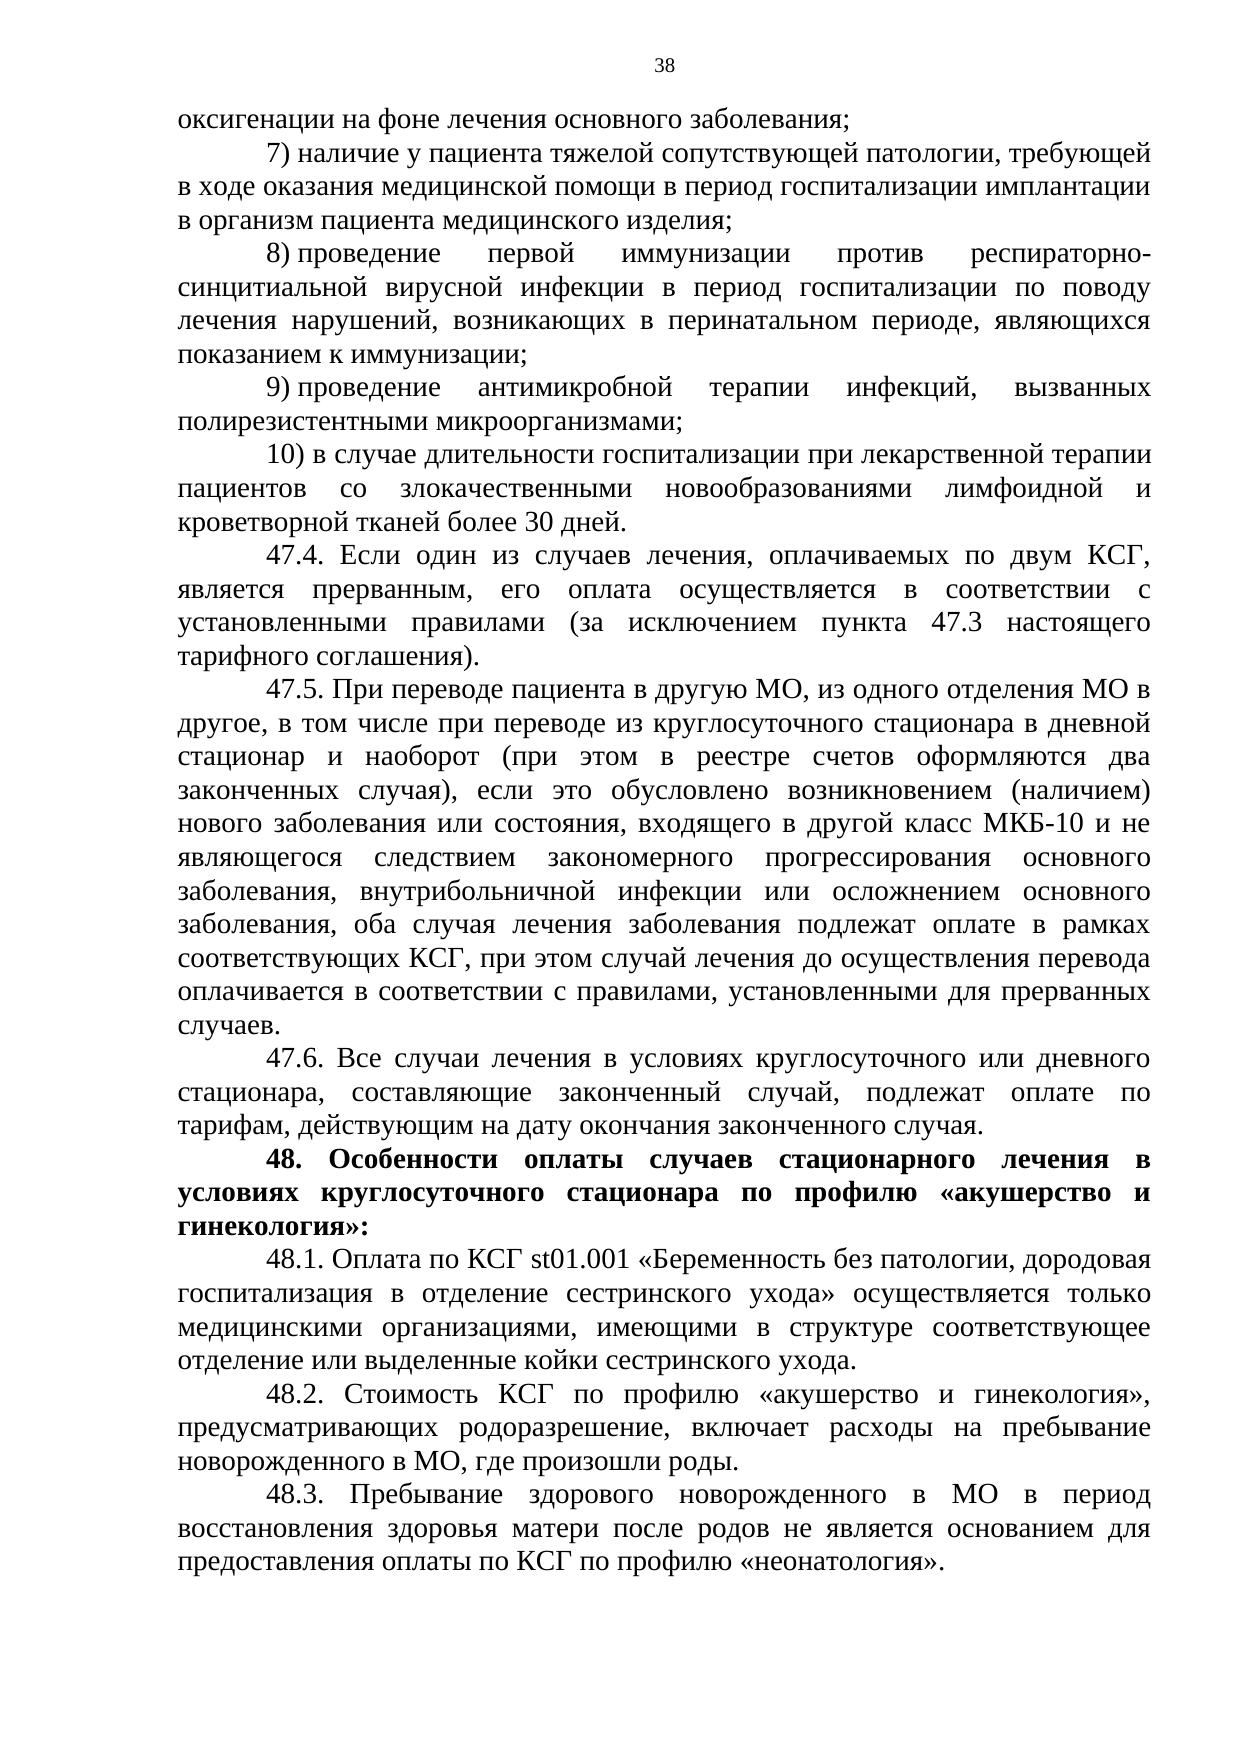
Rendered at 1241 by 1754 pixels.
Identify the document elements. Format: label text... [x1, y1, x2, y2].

text 48.2. Стоимость КСГ по профилю «акушерство и гинекология», предусматривающих родоразрешение, включает расходы на пребывание новорожденного в МО, где произошли роды. [177, 1376, 1152, 1476]
text 10) в случае длительности госпитализации при лекарственной терапии пациентов со злокачественными новообразованиями лимфоидной и кроветворной тканей более 30 дней. [177, 437, 1153, 537]
text 47.5. При переводе пациента в другую МО, из одного отделения МО в другое, в том числе при переводе из круглосуточного стационара в дневной стационар и наоборот (при этом в реестре счетов оформляются два законченных случая), если это обусловлено возникновением (наличием) нового заболевания или состояния, входящего в другой класс МКБ-10 и не являющегося следствием закономерного прогрессирования основного заболевания, внутрибольничной инфекции или осложнением основного заболевания, оба случая лечения заболевания подлежат оплате в рамках соответствующих КСГ, при этом случай лечения до осуществления перевода оплачивается в соответствии с правилами, установленными для прерванных случаев. [177, 671, 1152, 1040]
text 48. Особенности оплаты случаев стационарного лечения в условиях круглосуточного стационара по профилю «акушерство и гинекология»: [177, 1141, 1152, 1242]
text 7) наличие у пациента тяжелой сопутствующей патологии, требующей в ходе оказания медицинской помощи в период госпитализации имплантации в организм пациента медицинского изделия; [177, 135, 1152, 235]
text 47.6. Все случаи лечения в условиях круглосуточного или дневного стационара, составляющие законченный случай, подлежат оплате по тарифам, действующим на дату окончания законченного случая. [177, 1040, 1152, 1141]
text 8) проведение первой иммунизации против респираторно-синцитиальной вирусной инфекции в период госпитализации по поводу лечения нарушений, возникающих в перинатальном периоде, являющихся показанием к иммунизации; [177, 235, 1152, 369]
text 48.3. Пребывание здорового новорожденного в МО в период восстановления здоровья матери после родов не является основанием для предоставления оплаты по КСГ по профилю «неонатология». [177, 1476, 1152, 1577]
text 47.4. Если один из случаев лечения, оплачиваемых по двум КСГ, является прерванным, его оплата осуществляется в соответствии с установленными правилами (за исключением пункта 47.3 настоящего тарифного соглашения). [177, 537, 1152, 671]
text 48.1. Оплата по КСГ st01.001 «Беременность без патологии, дородовая госпитализация в отделение сестринского ухода» осуществляется только медицинскими организациями, имеющими в структуре соответствующее отделение или выделенные койки сестринского ухода. [177, 1242, 1152, 1376]
text 9) проведение антимикробной терапии инфекций, вызванных полирезистентными микроорганизмами; [177, 369, 1152, 437]
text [177, 101, 1152, 135]
